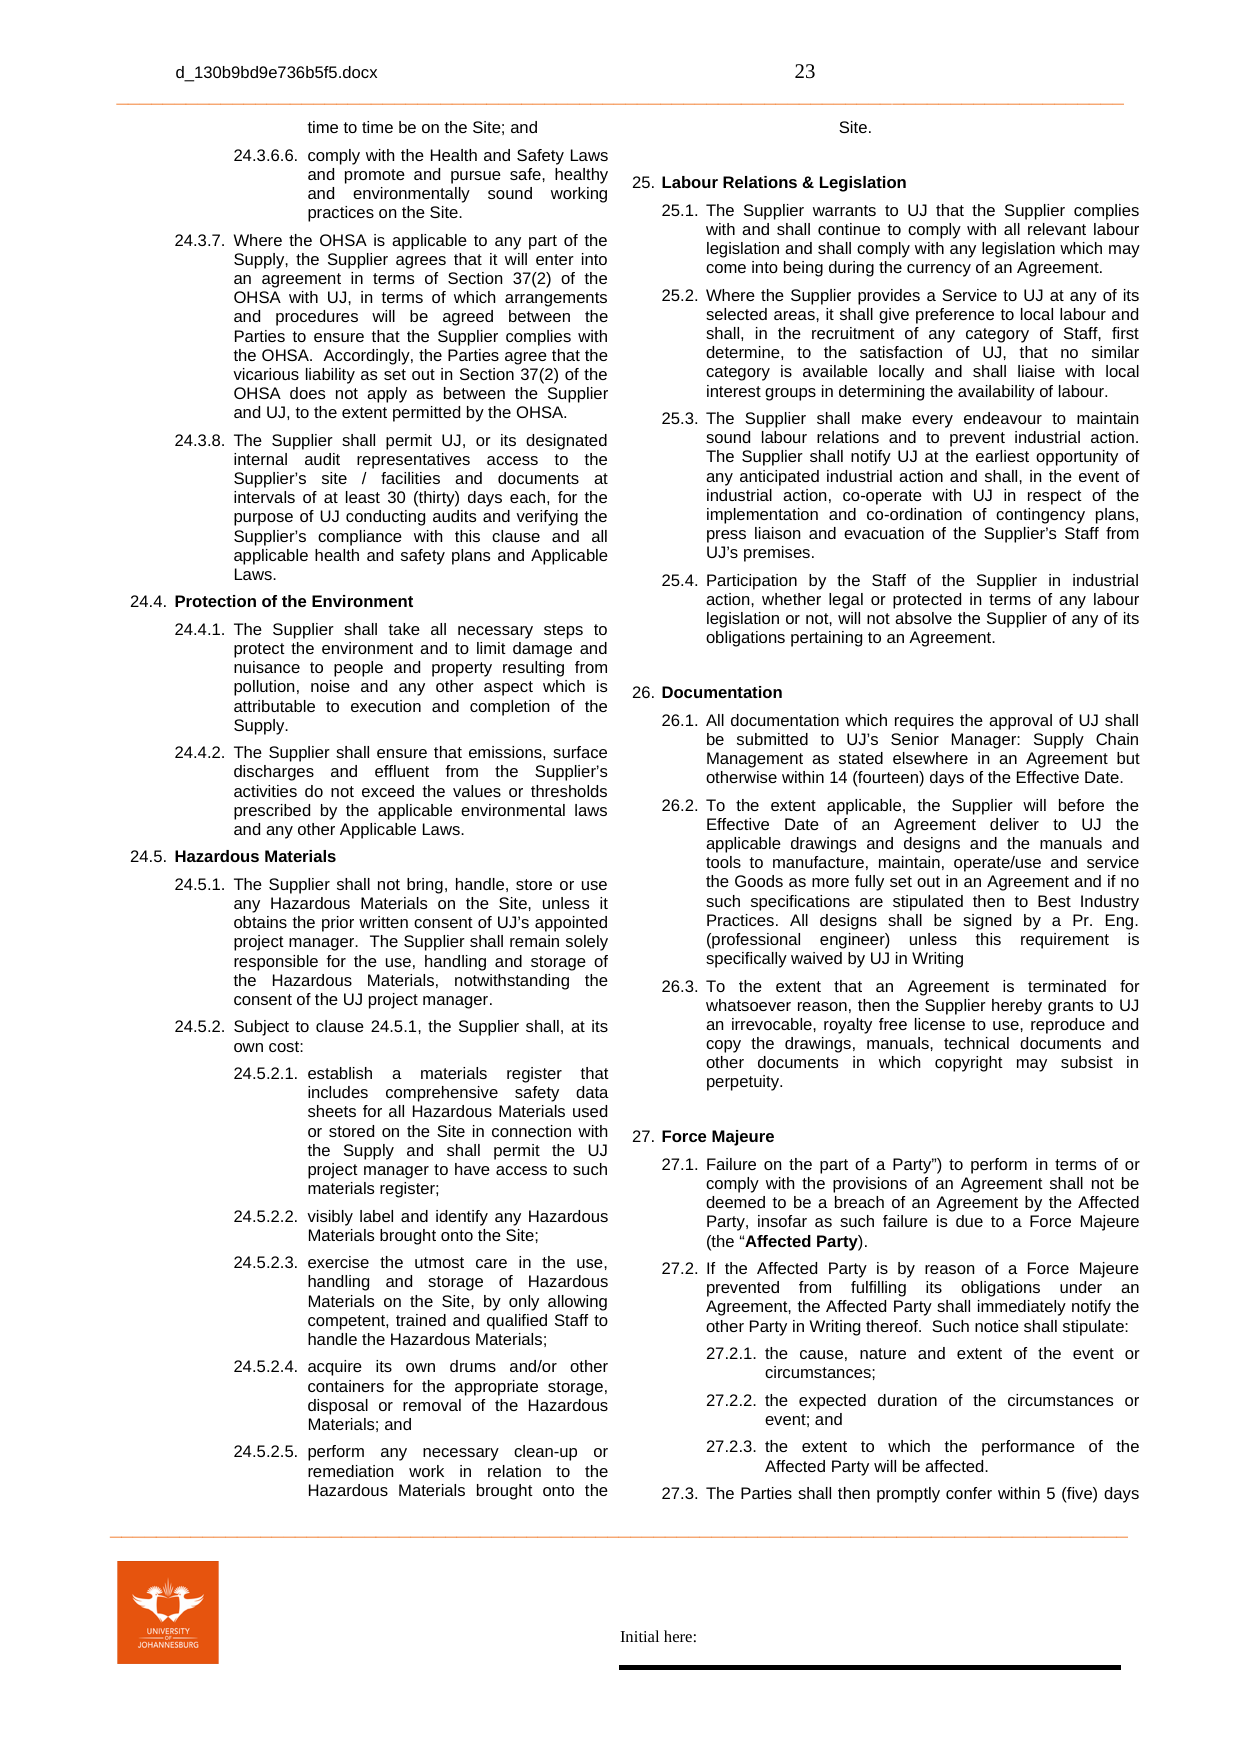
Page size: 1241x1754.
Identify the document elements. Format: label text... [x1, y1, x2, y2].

list If the Affected Party is by reason of a Force Majeure prevented from fulfilling its obligations under an Agreement, the Affected Party shall immediately notify the other Party in Writing thereof. Such notice shall stipulate: [661, 1259, 1140, 1336]
list Labour Relations & Legislation [632, 173, 1140, 192]
list To the extent applicable, the Supplier will before the Effective Date of an Agreement deliver to UJ the applicable drawings and designs and the manuals and tools to manufacture, maintain, operate/use and service the Goods as more fully set out in an Agreement and if no such specifications are stipulated then to Best Industry Practices. All designs shall be signed by a Pr. Eng. (professional engineer) unless this requirement is specifically waived by UJ in Writing [661, 796, 1140, 968]
list Failure on the part of a Party”) to perform in terms of or comply with the provisions of an Agreement shall not be deemed to be a breach of an Agreement by the Affected Party, insofar as such failure is due to a Force Majeure (the “Affected Party). [661, 1155, 1140, 1251]
list comply with the Health and Safety Laws and promote and pursue safe, healthy and environmentally sound working practices on the Site. [233, 146, 608, 222]
list All documentation which requires the approval of UJ shall be submitted to UJ’s Senior Manager: Supply Chain Management as stated elsewhere in an Agreement but otherwise within 14 (fourteen) days of the Effective Date. [661, 711, 1140, 787]
list Subject to clause 24.5.1, the Supplier shall, at its own cost: [174, 1017, 608, 1056]
list the extent to which the performance of the Affected Party will be affected. [706, 1437, 1140, 1476]
list the expected duration of the circumstances or event; and [706, 1391, 1140, 1429]
list Force Majeure [632, 1127, 1140, 1146]
list The Supplier shall take all necessary steps to protect the environment and to limit damage and nuisance to people and property resulting from pollution, noise and any other aspect which is attributable to execution and completion of the Supply. [174, 620, 608, 735]
list establish a materials register that includes comprehensive safety data sheets for all Hazardous Materials used or stored on the Site in connection with the Supply and shall permit the UJ project manager to have access to such materials register; [233, 1064, 608, 1198]
list Participation by the Staff of the Supplier in industrial action, whether legal or protected in terms of any labour legislation or not, will not absolve the Supplier of any of its obligations pertaining to an Agreement. [661, 571, 1140, 647]
list the cause, nature and extent of the event or circumstances; [706, 1344, 1140, 1382]
list The Supplier shall permit UJ, or its designated internal audit representatives access to the Supplier’s site / facilities and documents at intervals of at least 30 (thirty) days each, for the purpose of UJ conducting audits and verifying the Supplier’s compliance with this clause and all applicable health and safety plans and Applicable Laws. [174, 431, 608, 584]
list perform any necessary clean-up or remediation work in relation to the Hazardous Materials brought onto the Site. [233, 1442, 608, 1500]
list Where the OHSA is applicable to any part of the Supply, the Supplier agrees that it will enter into an agreement in terms of Section 37(2) of the OHSA with UJ, in terms of which arrangements and procedures will be agreed between the Parties to ensure that the Supplier complies with the OHSA. Accordingly, the Parties agree that the vicarious liability as set out in Section 37(2) of the OHSA does not apply as between the Supplier and UJ, to the extent permitted by the OHSA. [174, 231, 608, 422]
list Where the Supplier provides a Service to UJ at any of its selected areas, it shall give preference to local labour and shall, in the recruitment of any category of Staff, first determine, to the satisfaction of UJ, that no similar category is available locally and shall liaise with local interest groups in determining the availability of labour. [661, 286, 1140, 401]
list Hazardous Materials [130, 847, 608, 866]
list acquire its own drums and/or other containers for the appropriate storage, disposal or removal of the Hazardous Materials; and [233, 1357, 608, 1434]
list To the extent that an Agreement is terminated for whatsoever reason, then the Supplier hereby grants to UJ an irrevocable, royalty free license to use, reproduce and copy the drawings, manuals, technical documents and other documents in which copyright may subsist in perpetuity. [661, 976, 1140, 1091]
list The Supplier warrants to UJ that the Supplier complies with and shall continue to comply with all relevant labour legislation and shall comply with any legislation which may come into being during the currency of an Agreement. [661, 201, 1140, 277]
list visibly label and identify any Hazardous Materials brought onto the Site; [233, 1206, 608, 1245]
list The Parties shall then promptly confer within 5 (five) days with a view to dealing with the matter in a cost-effective basis. [661, 1484, 1140, 1503]
list The Supplier shall make every endeavour to maintain sound labour relations and to prevent industrial action. The Supplier shall notify UJ at the earliest opportunity of any anticipated industrial action and shall, in the event of industrial action, co-operate with UJ in respect of the implementation and co-ordination of contingency plans, press liaison and evacuation of the Supplier’s Staff from UJ’s premises. [661, 409, 1140, 562]
picture [117, 1561, 219, 1664]
list perform any necessary clean-up or remediation work in relation to the Hazardous Materials brought onto the Site. [765, 118, 1140, 137]
list exercise the utmost care in the use, handling and storage of Hazardous Materials on the Site, by only allowing competent, trained and qualified Staff to handle the Hazardous Materials; [233, 1253, 608, 1349]
list Protection of the Environment [130, 592, 608, 611]
list The Supplier shall ensure that emissions, surface discharges and effluent from the Supplier’s activities do not exceed the values or thresholds prescribed by the applicable environmental laws and any other Applicable Laws. [174, 743, 608, 839]
list Documentation [632, 683, 1140, 702]
list The Supplier shall not bring, handle, store or use any Hazardous Materials on the Site, unless it obtains the prior written consent of UJ’s appointed project manager. The Supplier shall remain solely responsible for the use, handling and storage of the Hazardous Materials, notwithstanding the consent of the UJ project manager. [174, 875, 608, 1009]
